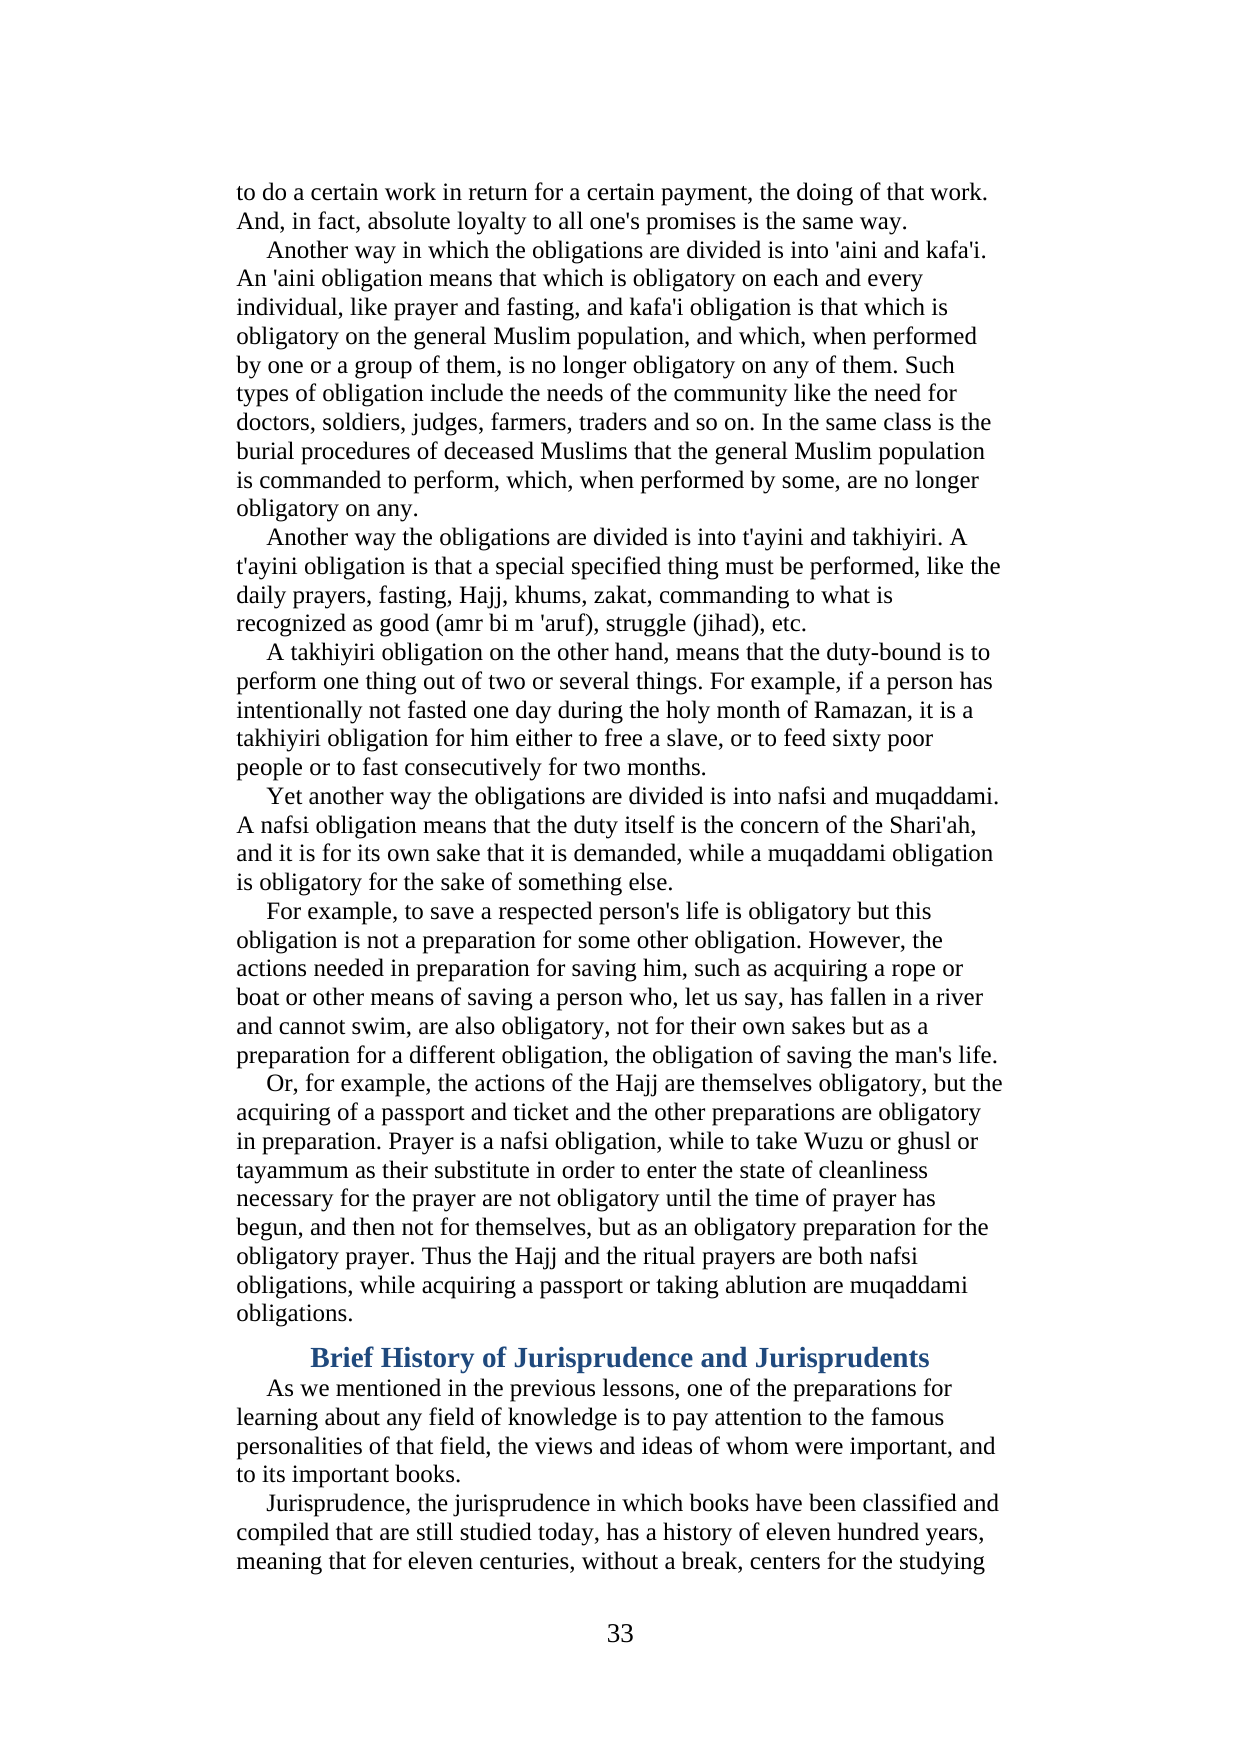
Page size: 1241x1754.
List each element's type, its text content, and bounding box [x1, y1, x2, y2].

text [236, 1488, 1004, 1574]
subtitle Brief History of Jurisprudence and Jurisprudents [236, 1340, 1004, 1373]
text As we mentioned in the previous lessons, one of the preparations for learning about any field of knowledge is to pay attention to the famous personalities of that field, the views and ideas of whom were important, and to its important books. [236, 1373, 1004, 1488]
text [236, 177, 1004, 235]
text Another way in which the obligations are divided is into 'aini and kafa'i. An 'aini obligation means that which is obligatory on each and every individual, like prayer and fasting, and kafa'i obligation is that which is obligatory on the general Muslim population, and which, when performed by one or a group of them, is no longer obligatory on any of them. Such types of obligation include the needs of the community like the need for doctors, soldiers, judges, farmers, traders and so on. In the same class is the burial procedures of deceased Muslims that the general Muslim population is commanded to perform, which, when performed by some, are no longer obligatory on any. [236, 235, 1004, 522]
text A takhiyiri obligation on the other hand, means that the duty-bound is to perform one thing out of two or several things. For example, if a person has intentionally not fasted one day during the holy month of Ramazan, it is a takhiyiri obligation for him either to free a slave, or to feed sixty poor people or to fast consecutively for two months. [236, 637, 1004, 781]
text Another way the obligations are divided is into t'ayini and takhiyiri. A t'ayini obligation is that a special specified thing must be performed, like the daily prayers, fasting, Hajj, khums, zakat, commanding to what is recognized as good (amr bi m 'aruf), struggle (jihad), etc. [236, 522, 1004, 637]
text Yet another way the obligations are divided is into nafsi and muqaddami. A nafsi obligation means that the duty itself is the concern of the Shari'ah, and it is for its own sake that it is demanded, while a muqaddami obligation is obligatory for the sake of something else. [236, 781, 1004, 896]
text For example, to save a respected person's life is obligatory but this obligation is not a preparation for some other obligation. However, the actions needed in preparation for saving him, such as acquiring a rope or boat or other means of saving a person who, let us say, has fallen in a river and cannot swim, are also obligatory, not for their own sakes but as a preparation for a different obligation, the obligation of saving the man's life. [236, 896, 1004, 1068]
text Or, for example, the actions of the Hajj are themselves obligatory, but the acquiring of a passport and ticket and the other preparations are obligatory in preparation. Prayer is a nafsi obligation, while to take Wuzu or ghusl or tayammum as their substitute in order to enter the state of cleanliness necessary for the prayer are not obligatory until the time of prayer has begun, and then not for themselves, but as an obligatory preparation for the obligatory prayer. Thus the Hajj and the ritual prayers are both nafsi obligations, while acquiring a passport or taking ablution are muqaddami obligations. [236, 1068, 1004, 1327]
